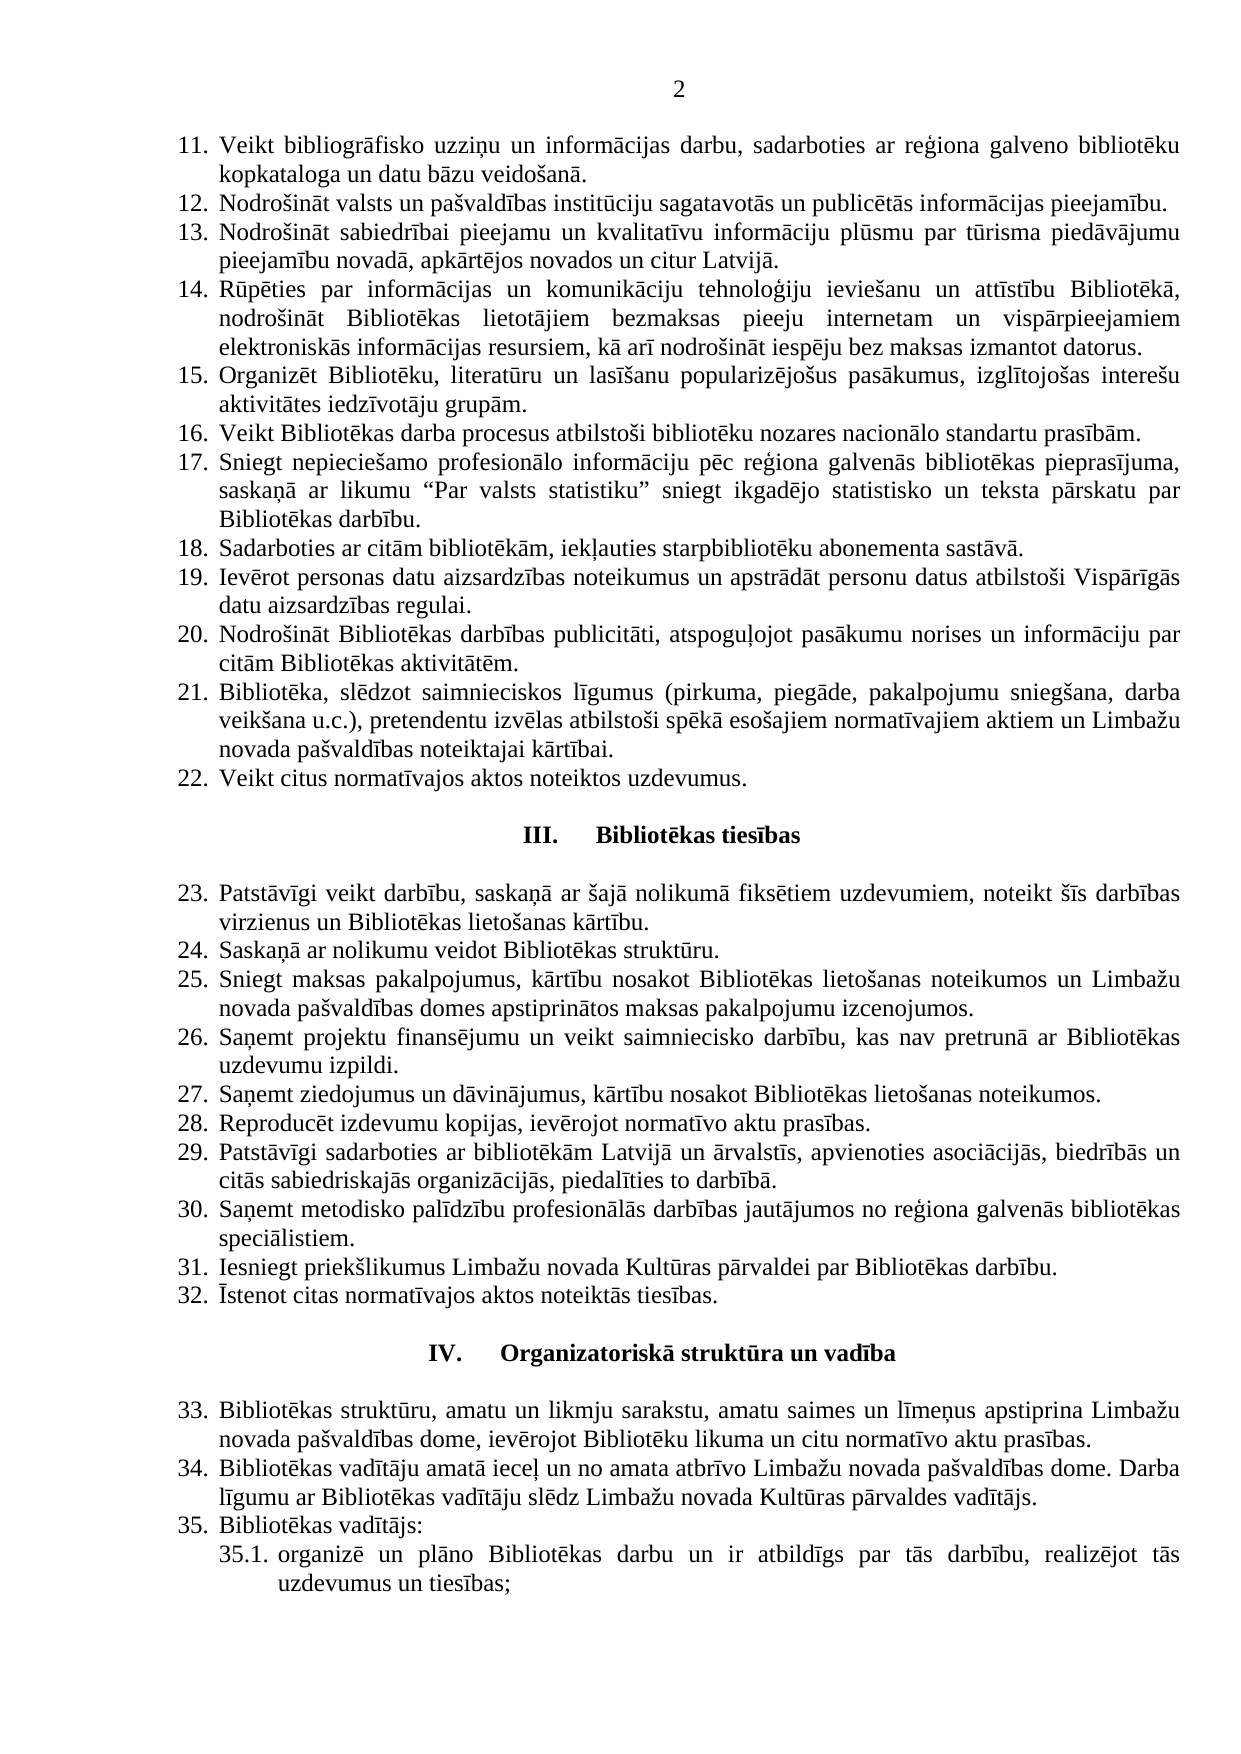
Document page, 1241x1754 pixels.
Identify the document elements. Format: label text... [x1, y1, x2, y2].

list Saņemt ziedojumus un dāvinājumus, kārtību nosakot Bibliotēkas lietošanas noteikumos. [177, 1079, 1181, 1108]
list Sadarboties ar citām bibliotēkām, iekļauties starpbibliotēku abonementa sastāvā. [177, 533, 1181, 562]
list Patstāvīgi veikt darbību, saskaņā ar šajā nolikumā fiksētiem uzdevumiem, noteikt šīs darbības virzienus un Bibliotēkas lietošanas kārtību. [177, 878, 1181, 936]
list Ievērot personas datu aizsardzības noteikumus un apstrādāt personu datus atbilstoši Vispārīgās datu aizsardzības regulai. [177, 562, 1181, 619]
list Nodrošināt sabiedrībai pieejamu un kvalitatīvu informāciju plūsmu par tūrisma piedāvājumu pieejamību novadā, apkārtējos novados un citur Latvijā. [177, 217, 1181, 274]
list Organizatoriskā struktūra un vadība [177, 1338, 1181, 1367]
list Saņemt metodisko palīdzību profesionālās darbības jautājumos no reģiona galvenās bibliotēkas speciālistiem. [177, 1194, 1181, 1252]
list Bibliotēkas vadītāju amatā ieceļ un no amata atbrīvo Limbažu novada pašvaldības dome. Darba līgumu ar Bibliotēkas vadītāju slēdz Limbažu novada Kultūras pārvaldes vadītājs. [177, 1453, 1181, 1511]
list Sniegt maksas pakalpojumus, kārtību nosakot Bibliotēkas lietošanas noteikumos un Limbažu novada pašvaldības domes apstiprinātos maksas pakalpojumu izcenojumos. [177, 964, 1181, 1022]
list Bibliotēkas tiesības [177, 821, 1181, 849]
list Nodrošināt valsts un pašvaldības institūciju sagatavotās un publicētās informācijas pieejamību. [177, 188, 1181, 217]
list Nodrošināt Bibliotēkas darbības publicitāti, atspoguļojot pasākumu norises un informāciju par citām Bibliotēkas aktivitātēm. [177, 619, 1181, 677]
list Organizēt Bibliotēku, literatūru un lasīšanu popularizējošus pasākumus, izglītojošas interešu aktivitātes iedzīvotāju grupām. [177, 361, 1181, 418]
list Iesniegt priekšlikumus Limbažu novada Kultūras pārvaldei par Bibliotēkas darbību. [177, 1252, 1181, 1281]
list Veikt citus normatīvajos aktos noteiktos uzdevumus. [177, 763, 1181, 792]
list Bibliotēkas vadītājs: [177, 1511, 1181, 1539]
list Reproducēt izdevumu kopijas, ievērojot normatīvo aktu prasības. [177, 1108, 1181, 1137]
list Sniegt nepieciešamo profesionālo informāciju pēc reģiona galvenās bibliotēkas pieprasījuma, saskaņā ar likumu “Par valsts statistiku” sniegt ikgadējo statistisko un teksta pārskatu par Bibliotēkas darbību. [177, 447, 1181, 533]
list Rūpēties par informācijas un komunikāciju tehnoloģiju ieviešanu un attīstību Bibliotēkā, nodrošināt Bibliotēkas lietotājiem bezmaksas pieeju internetam un vispārpieejamiem elektroniskās informācijas resursiem, kā arī nodrošināt iespēju bez maksas izmantot datorus. [177, 274, 1181, 361]
list Veikt bibliogrāfisko uzziņu un informācijas darbu, sadarboties ar reģiona galveno bibliotēku kopkataloga un datu bāzu veidošanā. [177, 131, 1181, 188]
list Bibliotēka, slēdzot saimnieciskos līgumus (pirkuma, piegāde, pakalpojumu sniegšana, darba veikšana u.c.), pretendentu izvēlas atbilstoši spēkā esošajiem normatīvajiem aktiem un Limbažu novada pašvaldības noteiktajai kārtībai. [177, 677, 1181, 763]
list organizē un plāno Bibliotēkas darbu un ir atbildīgs par tās darbību, realizējot tās uzdevumus un tiesības; [218, 1539, 1181, 1597]
list Veikt Bibliotēkas darba procesus atbilstoši bibliotēku nozares nacionālo standartu prasībām. [177, 418, 1181, 447]
list Saņemt projektu finansējumu un veikt saimniecisko darbību, kas nav pretrunā ar Bibliotēkas uzdevumu izpildi. [177, 1022, 1181, 1079]
list Bibliotēkas struktūru, amatu un likmju sarakstu, amatu saimes un līmeņus apstiprina Limbažu novada pašvaldības dome, ievērojot Bibliotēku likuma un citu normatīvo aktu prasības. [177, 1396, 1181, 1453]
list Saskaņā ar nolikumu veidot Bibliotēkas struktūru. [177, 936, 1181, 964]
list Patstāvīgi sadarboties ar bibliotēkām Latvijā un ārvalstīs, apvienoties asociācijās, biedrībās un citās sabiedriskajās organizācijās, piedalīties to darbībā. [177, 1137, 1181, 1194]
list Īstenot citas normatīvajos aktos noteiktās tiesības. [177, 1281, 1181, 1309]
